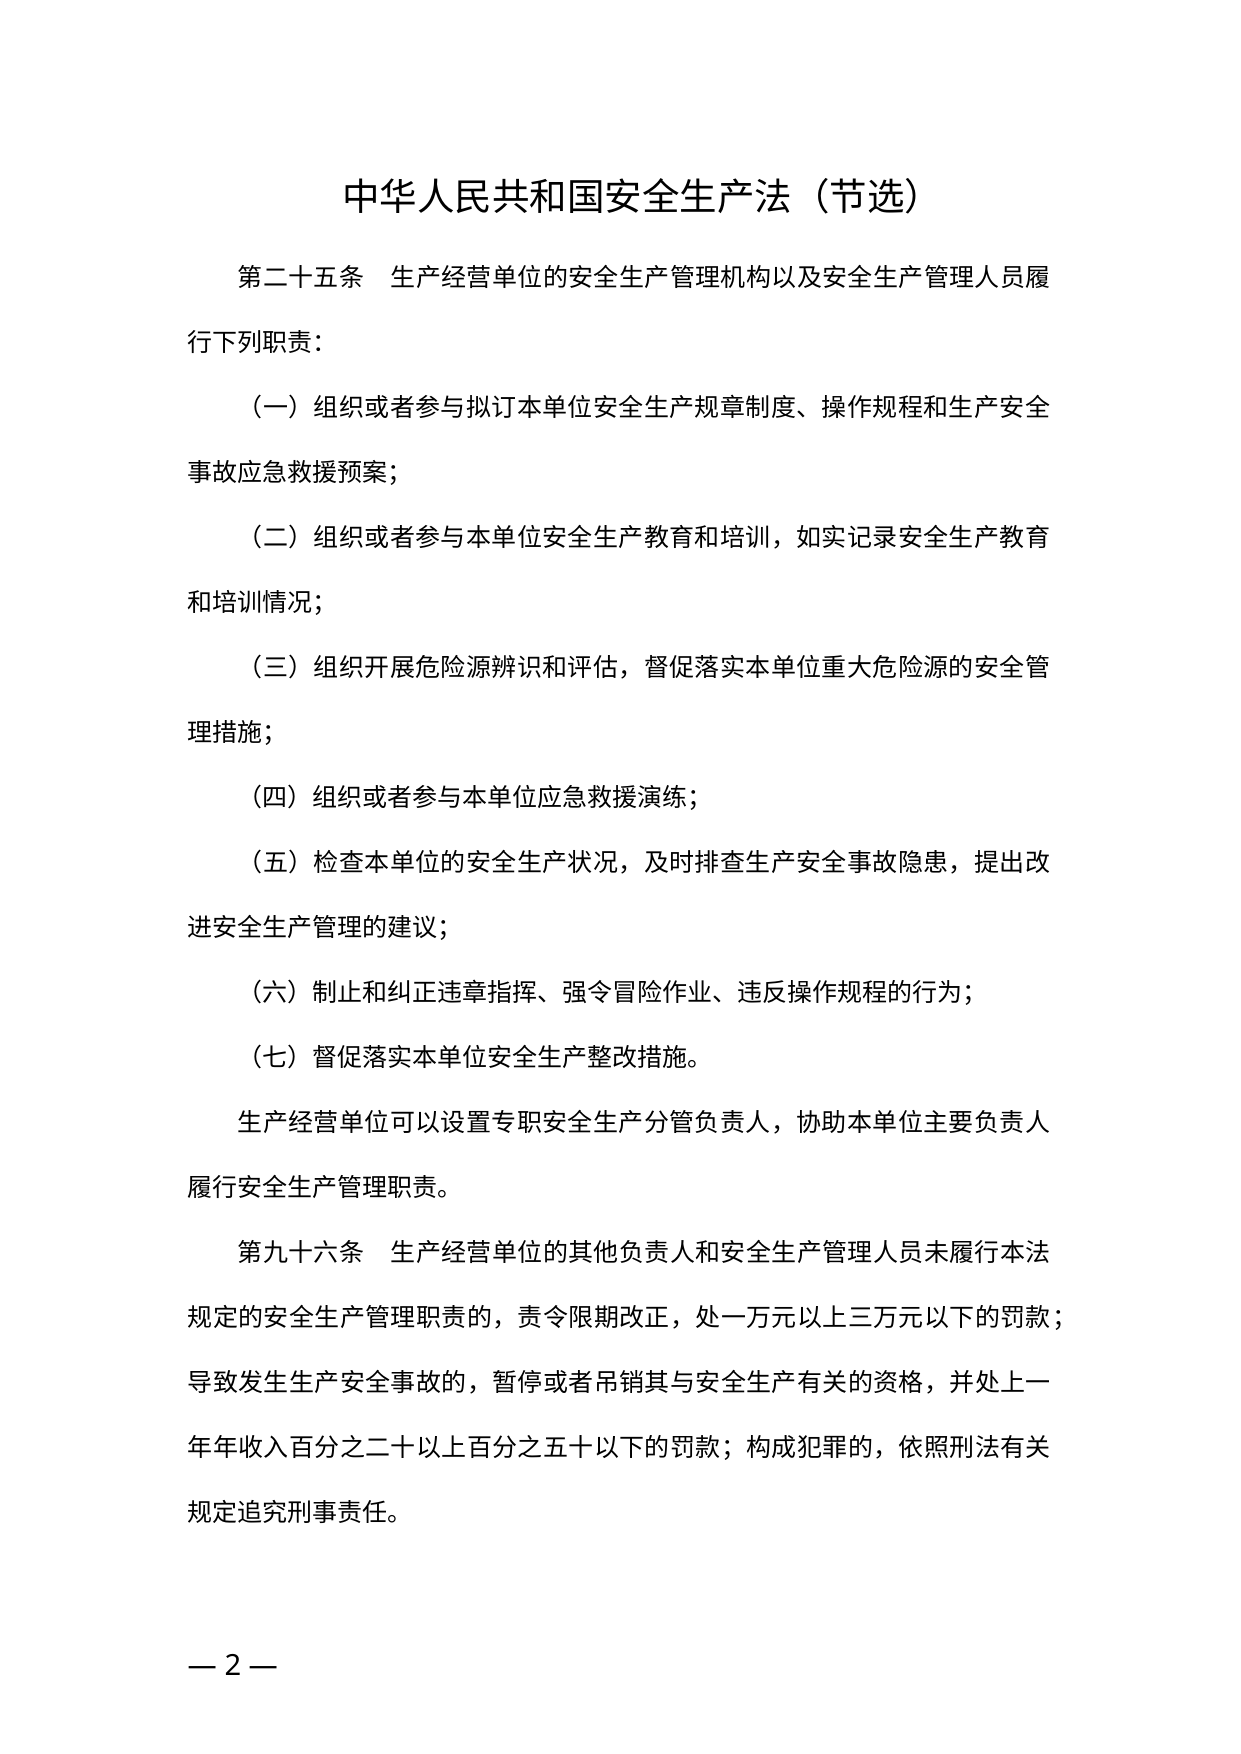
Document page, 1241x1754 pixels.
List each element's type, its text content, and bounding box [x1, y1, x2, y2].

text （七）督促落实本单位安全生产整改措施。 [187, 1023, 1053, 1088]
text 中华人民共和国安全生产法（节选） [187, 162, 1053, 227]
text （三）组织开展危险源辨识和评估，督促落实本单位重大危险源的安全管理措施； [187, 633, 1053, 763]
text （一）组织或者参与拟订本单位安全生产规章制度、操作规程和生产安全事故应急救援预案； [187, 373, 1053, 503]
text 第二十五条 生产经营单位的安全生产管理机构以及安全生产管理人员履行下列职责： [187, 243, 1053, 373]
text （六）制止和纠正违章指挥、强令冒险作业、违反操作规程的行为； [187, 958, 1053, 1023]
text 第九十六条 生产经营单位的其他负责人和安全生产管理人员未履行本法规定的安全生产管理职责的，责令限期改正，处一万元以上三万元以下的罚款；导致发生生产安全事故的，暂停或者吊销其与安全生产有关的资格，并处上一年年收入百分之二十以上百分之五十以下的罚款；构成犯罪的，依照刑法有关规定追究刑事责任。 [187, 1218, 1053, 1543]
text （四）组织或者参与本单位应急救援演练； [187, 763, 1053, 828]
text 生产经营单位可以设置专职安全生产分管负责人，协助本单位主要负责人履行安全生产管理职责。 [187, 1088, 1053, 1218]
text （五）检查本单位的安全生产状况，及时排查生产安全事故隐患，提出改进安全生产管理的建议； [187, 828, 1053, 958]
text （二）组织或者参与本单位安全生产教育和培训，如实记录安全生产教育和培训情况； [187, 503, 1053, 633]
